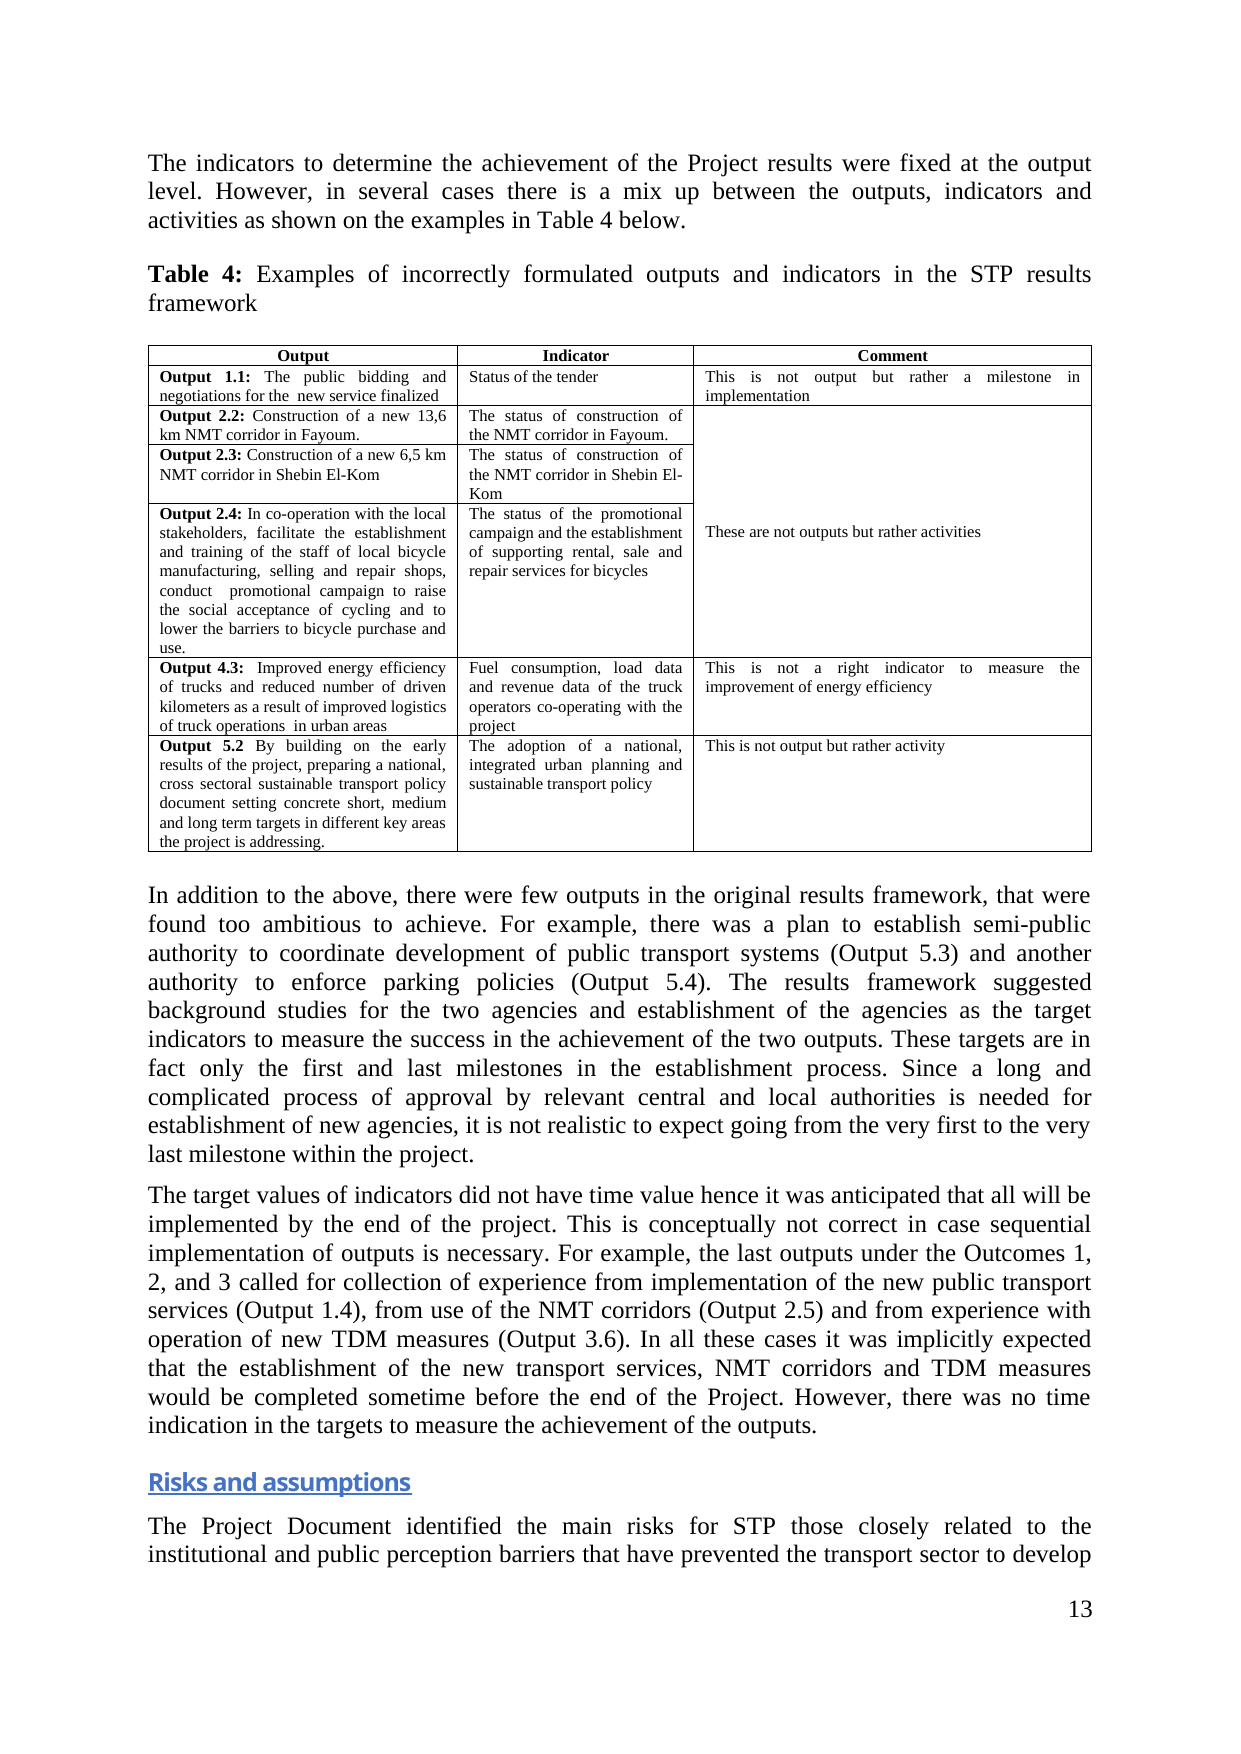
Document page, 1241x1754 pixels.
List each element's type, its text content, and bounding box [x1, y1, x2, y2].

table_cell The adoption of a national, integrated urban planning and sustainable transport policy [458, 736, 693, 851]
table_cell This is not output but rather activity [694, 736, 1091, 851]
table_cell This is not a right indicator to measure the improvement of energy efficiency [694, 658, 1091, 735]
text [148, 1511, 1093, 1568]
table_cell These are not outputs but rather activities [694, 406, 1091, 657]
table_header Comment [694, 346, 1091, 365]
table_cell Output 4.3: Improved energy efficiency of trucks and reduced number of driven kilometers as a result of improved logistics of truck operations in urban areas [149, 658, 457, 735]
table_cell Output 1.1: The public bidding and negotiations for the new service finalized [149, 366, 457, 405]
table_cell This is not output but rather a milestone in implementation [694, 366, 1091, 405]
table_cell Output 2.3: Construction of a new 6,5 km NMT corridor in Shebin El-Kom [149, 445, 457, 503]
table_cell The status of the promotional campaign and the establishment of supporting rental, sale and repair services for bicycles [458, 504, 693, 657]
subtitle Risks and assumptions [148, 1464, 1093, 1498]
table_cell Status of the tender [458, 366, 693, 405]
table_cell Fuel consumption, load data and revenue data of the truck operators co-operating with the project [458, 658, 693, 735]
text Table 4: Examples of incorrectly formulated outputs and indicators in the STP results framework [148, 259, 1093, 316]
table_cell Output 2.4: In co-operation with the local stakeholders, facilitate the establishment and training of the staff of local bicycle manufacturing, selling and repair shops, conduct promotional campaign to raise the social acceptance of cycling and to lower the barriers to bicycle purchase and use. [149, 504, 457, 657]
text The target values of indicators did not have time value hence it was anticipated that all will be implemented by the end of the project. This is conceptually not correct in case sequential implementation of outputs is necessary. For example, the last outputs under the Outcomes 1, 2, and 3 called for collection of experience from implementation of the new public transport services (Output 1.4), from use of the NMT corridors (Output 2.5) and from experience with operation of new TDM measures (Output 3.6). In all these cases it was implicitly expected that the establishment of the new transport services, NMT corridors and TDM measures would be completed sometime before the end of the Project. However, there was no time indication in the targets to measure the achievement of the outputs. [148, 1181, 1093, 1439]
text The indicators to determine the achievement of the Project results were fixed at the output level. However, in several cases there is a mix up between the outputs, indicators and activities as shown on the examples in Table 4 below. [148, 148, 1093, 234]
table_header Output [149, 346, 457, 365]
text In addition to the above, there were few outputs in the original results framework, that were found too ambitious to achieve. For example, there was a plan to establish semi-public authority to coordinate development of public transport systems (Output 5.3) and another authority to enforce parking policies (Output 5.4). The results framework suggested background studies for the two agencies and establishment of the agencies as the target indicators to measure the success in the achievement of the two outputs. These targets are in fact only the first and last milestones in the establishment process. Since a long and complicated process of approval by relevant central and local authorities is needed for establishment of new agencies, it is not realistic to expect going from the very first to the very last milestone within the project. [148, 881, 1093, 1168]
table_cell The status of construction of the NMT corridor in Shebin El-Kom [458, 445, 693, 503]
table_cell Output 2.2: Construction of a new 13,6 km NMT corridor in Fayoum. [149, 406, 457, 444]
table_header Indicator [458, 346, 693, 365]
table_cell The status of construction of the NMT corridor in Fayoum. [458, 406, 693, 444]
table_cell Output 5.2 By building on the early results of the project, preparing a national, cross sectoral sustainable transport policy document setting concrete short, medium and long term targets in different key areas the project is addressing. [149, 736, 457, 851]
